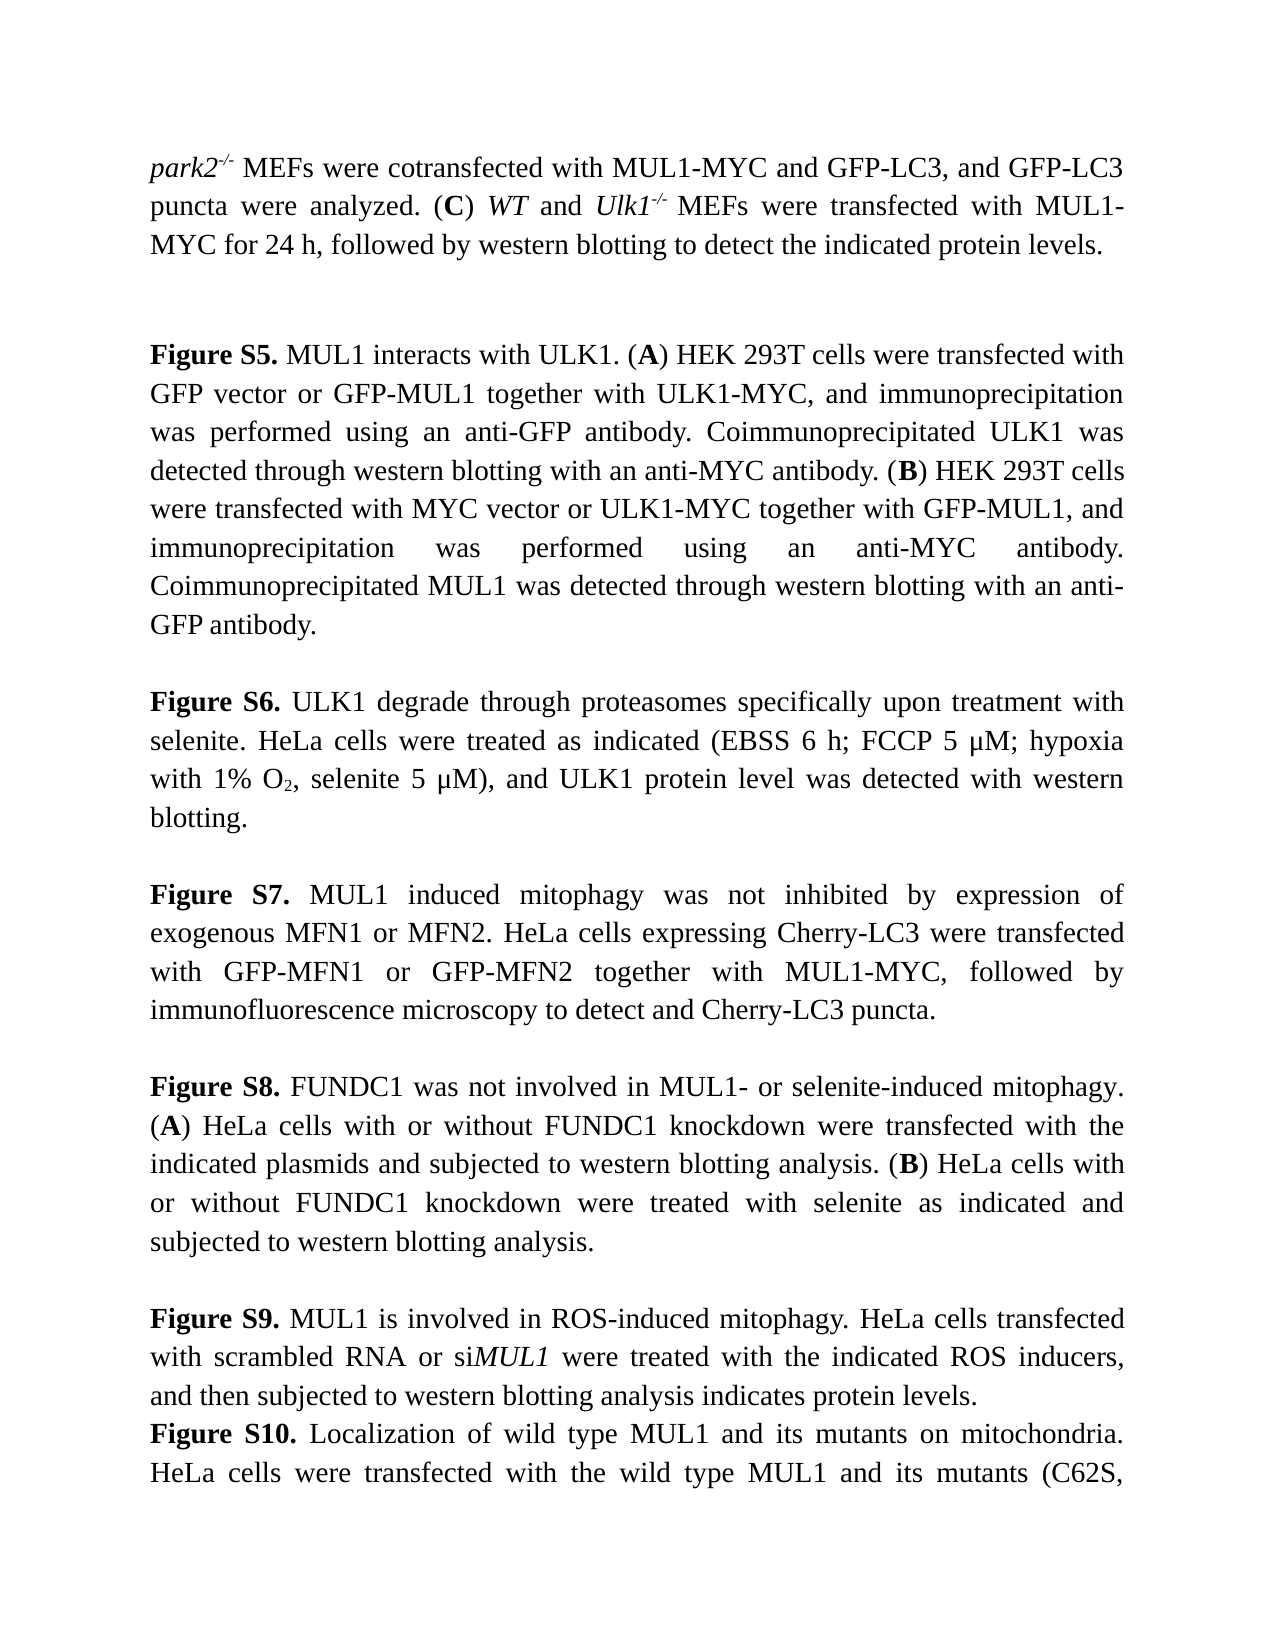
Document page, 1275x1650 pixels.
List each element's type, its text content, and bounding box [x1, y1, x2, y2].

text Figure S5. MUL1 interacts with ULK1. (A) HEK 293T cells were transfected with GFP vector or GFP-MUL1 together with ULK1-MYC, and immunoprecipitation was performed using an anti-GFP antibody. Coimmunoprecipitated ULK1 was detected through western blotting with an anti-MYC antibody. (B) HEK 293T cells were transfected with MYC vector or ULK1-MYC together with GFP-MUL1, and immunoprecipitation was performed using an anti-MYC antibody. Coimmunoprecipitated MUL1 was detected through western blotting with an anti-GFP antibody. [150, 337, 1125, 641]
text Figure S8. FUNDC1 was not involved in MUL1- or selenite-induced mitophagy. (A) HeLa cells with or without FUNDC1 knockdown were transfected with the indicated plasmids and subjected to western blotting analysis. (B) HeLa cells with or without FUNDC1 knockdown were treated with selenite as indicated and subjected to western blotting analysis. [150, 1069, 1125, 1257]
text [150, 150, 1125, 261]
text Figure S6. ULK1 degrade through proteasomes specifically upon treatment with selenite. HeLa cells were treated as indicated (EBSS 6 h; FCCP 5 μM; hypoxia with 1% O2, selenite 5 μM), and ULK1 protein level was detected with western blotting. [150, 684, 1125, 833]
text Figure S9. MUL1 is involved in ROS-induced mitophagy. HeLa cells transfected with scrambled RNA or siMUL1 were treated with the indicated ROS inducers, and then subjected to western blotting analysis indicates protein levels. [150, 1301, 1125, 1411]
text Figure S7. MUL1 induced mitophagy was not inhibited by expression of exogenous MFN1 or MFN2. HeLa cells expressing Cherry-LC3 were transfected with GFP-MFN1 or GFP-MFN2 together with MUL1-MYC, followed by immunofluorescence microscopy to detect and Cherry-LC3 puncta. [150, 877, 1125, 1026]
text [150, 1416, 1125, 1488]
